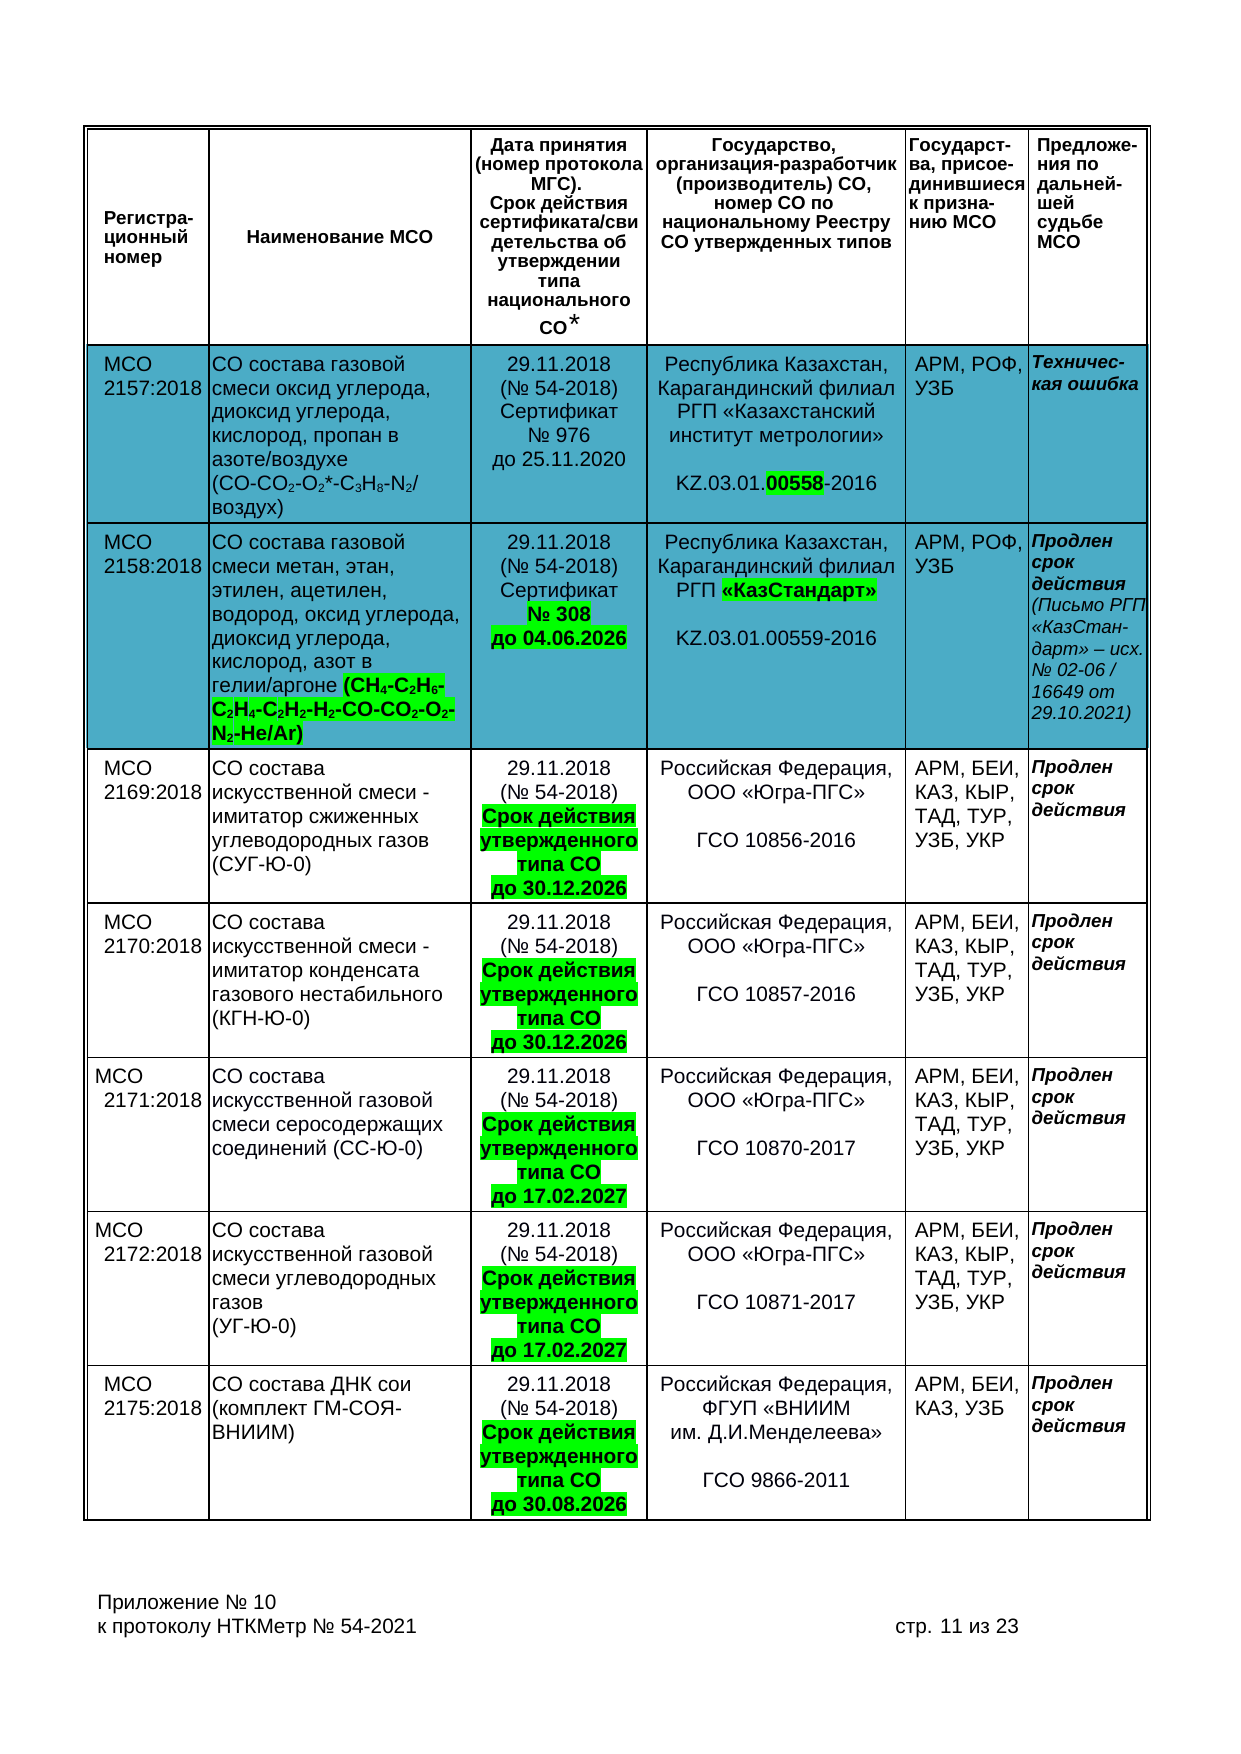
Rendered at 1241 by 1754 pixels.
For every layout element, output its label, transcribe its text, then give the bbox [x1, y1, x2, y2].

table_cell СО состава искусственной газовой смеси углеводородных газов (УГ-Ю-0) [210, 1212, 470, 1365]
table_cell 29.11.2018 (№ 54-2018) Срок действия утвержденного типа СО до 17.02.2027 [472, 1212, 646, 1365]
table_cell Республика Казахстан, Карагандинский филиал РГП «КазСтандарт» KZ.03.01.00559-2016 [648, 524, 905, 748]
table_cell СО состава газовой смеси оксид углерода, диоксид углерода, кислород, пропан в азоте/воздухе (СО-СО2-О2*-C3H8-N2/ воздух) [210, 346, 470, 522]
table_cell 29.11.2018 (№ 54-2018) Срок действия утвержденного типа СО до 30.08.2026 [472, 1366, 646, 1519]
table_cell СО состава ДНК сои (комплект ГМ-СОЯ-ВНИИМ) [210, 1366, 470, 1519]
table_cell 29.11.2018 (№ 54-2018) Срок действия утвержденного типа СО до 30.12.2026 [472, 750, 646, 902]
table_header Дата принятия (номер протокола МГС). Срок действия сертификата/свидетельства об утверждении типа национального СО* [472, 130, 646, 344]
table_cell Продлен срок действия [1029, 1212, 1146, 1365]
table_cell Российская Федерация, ООО «Югра-ПГС» ГСО 10870-2017 [648, 1058, 905, 1211]
table_cell Российская Федерация, ООО «Югра-ПГС» ГСО 10857-2016 [648, 904, 905, 1056]
table_cell 29.11.2018 (№ 54-2018) Сертификат № 976 до 25.11.2020 [472, 346, 646, 522]
table_cell СО состава искусственной смеси - имитатор сжиженных углеводородных газов (СУГ-Ю-0) [210, 750, 470, 902]
table_cell АРМ, БЕИ, КАЗ, КЫР, ТАД, ТУР, УЗБ, УКР [906, 904, 1028, 1056]
table_cell Республика Казахстан, Карагандинский филиал РГП «Казахстанский институт метрологии» KZ.03.01.00558-2016 [648, 346, 905, 522]
table_cell Российская Федерация, ООО «Югра-ПГС» ГСО 10871-2017 [648, 1212, 905, 1365]
table_cell 29.11.2018 (№ 54-2018) Сертификат № 308 до 04.06.2026 [472, 524, 646, 748]
table_cell Техничес-кая ошибка [1029, 346, 1146, 522]
table_cell Продлен срок действия [1029, 904, 1146, 1056]
table_cell АРМ, БЕИ, КАЗ, КЫР, ТАД, ТУР, УЗБ, УКР [906, 1058, 1028, 1211]
table_cell АРМ, БЕИ, КАЗ, КЫР, ТАД, ТУР, УЗБ, УКР [906, 750, 1028, 902]
table_cell СО состава газовой смеси метан, этан, этилен, ацетилен, водород, оксид углерода, диоксид углерода, кислород, азот в гелии/аргоне (CH4-C2H6-C2H4-C2H2-H2-CO-CO2-O2-N2-He/Ar) [210, 524, 470, 748]
table_cell Российская Федерация, ФГУП «ВНИИМ им. Д.И.Менделеева» ГСО 9866-2011 [648, 1366, 905, 1519]
table_cell МСО 2175:2018 [88, 1366, 208, 1519]
table_header Государст-ва, присое-динившиеся к призна-нию МСО [906, 130, 1028, 344]
table_cell МСО 2158:2018 [88, 524, 208, 748]
table_header Предложе-ния по дальней-шей судьбе МСО [1029, 130, 1146, 344]
table_cell Продлен срок действия [1029, 750, 1146, 902]
table_cell АРМ, РОФ, УЗБ [906, 524, 1028, 748]
table_cell 29.11.2018 (№ 54-2018) Срок действия утвержденного типа СО до 17.02.2027 [472, 1058, 646, 1211]
table_cell СО состава искусственной газовой смеси серосодержащих соединений (СС-Ю-0) [210, 1058, 470, 1211]
table_cell МСО 2157:2018 [88, 346, 208, 522]
table_cell АРМ, БЕИ, КАЗ, КЫР, ТАД, ТУР, УЗБ, УКР [906, 1212, 1028, 1365]
table_cell 29.11.2018 (№ 54-2018) Срок действия утвержденного типа СО до 30.12.2026 [472, 904, 646, 1056]
table_header Наименование МСО [210, 130, 470, 344]
table_cell МСО 2171:2018 [88, 1058, 208, 1211]
table_cell Российская Федерация, ООО «Югра-ПГС» ГСО 10856-2016 [648, 750, 905, 902]
table_cell МСО 2170:2018 [88, 904, 208, 1056]
table_header Регистра-ционный номер [88, 130, 208, 344]
table_header Государство, организация-разработчик (производитель) СО, номер СО по национальному Реестру СО утвержденных типов [648, 130, 905, 344]
table_cell Продлен срок действия [1029, 1058, 1146, 1211]
table_cell СО состава искусственной смеси - имитатор конденсата газового нестабильного (КГН-Ю-0) [210, 904, 470, 1056]
table_cell Продлен срок действия (Письмо РГП «КазСтан-дарт» – исх. № 02-06 / 16649 от 29.10.2021) [1029, 524, 1146, 748]
table_cell Продлен срок действия [1029, 1366, 1146, 1519]
table_cell МСО 2172:2018 [88, 1212, 208, 1365]
table_cell АРМ, БЕИ, КАЗ, УЗБ [906, 1366, 1028, 1519]
table_cell МСО 2169:2018 [88, 750, 208, 902]
table_cell АРМ, РОФ, УЗБ [906, 346, 1028, 522]
